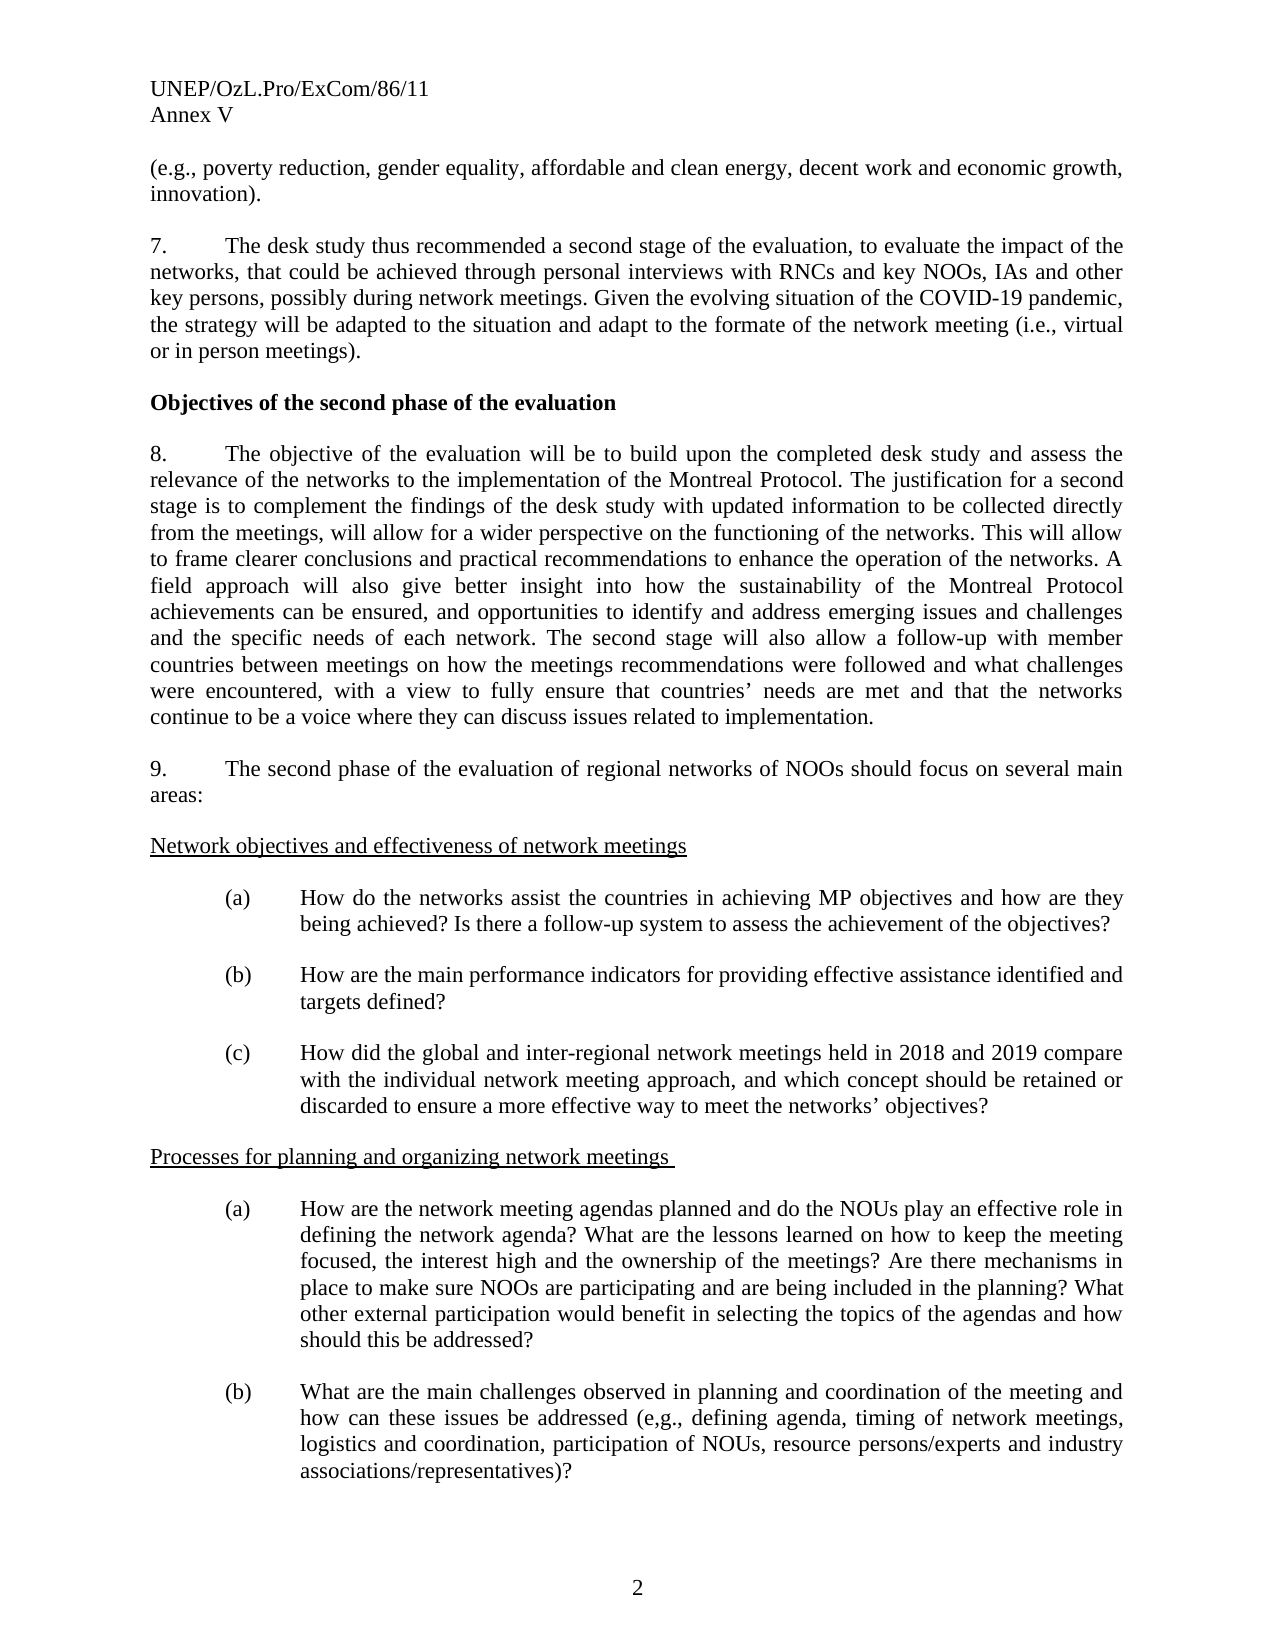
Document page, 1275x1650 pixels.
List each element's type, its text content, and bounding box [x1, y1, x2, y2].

list How are the main performance indicators for providing effective assistance identified and targets defined? [225, 962, 1125, 1014]
list The objective of the evaluation will be to build upon the completed desk study and assess the relevance of the networks to the implementation of the Montreal Protocol. The justification for a second stage is to complement the findings of the desk study with updated information to be collected directly from the meetings, will allow for a wider perspective on the functioning of the networks. This will allow to frame clearer conclusions and practical recommendations to enhance the operation of the networks. A field approach will also give better insight into how the sustainability of the Montreal Protocol achievements can be ensured, and opportunities to identify and address emerging issues and challenges and the specific needs of each network. The second stage will also allow a follow-up with member countries between meetings on how the meetings recommendations were followed and what challenges were encountered, with a view to fully ensure that countries’ needs are met and that the networks continue to be a voice where they can discuss issues related to implementation. [150, 440, 1125, 730]
list How are the network meeting agendas planned and do the NOUs play an effective role in defining the network agenda? What are the lessons learned on how to keep the meeting focused, the interest high and the ownership of the meetings? Are there mechanisms in place to make sure NOOs are participating and are being included in the planning? What other external participation would benefit in selecting the topics of the agendas and how should this be addressed? [225, 1195, 1125, 1353]
list What are the main challenges observed in planning and coordination of the meeting and how can these issues be addressed (e,g., defining agenda, timing of network meetings, logistics and coordination, participation of NOUs, resource persons/experts and industry associations/representatives)? [225, 1378, 1125, 1483]
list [150, 154, 1125, 207]
list Objectives of the second phase of the evaluation [150, 388, 1125, 415]
list The second phase of the evaluation of regional networks of NOOs should focus on several main areas: [150, 755, 1125, 807]
text Processes for planning and organizing network meetings [150, 1143, 1125, 1170]
text Network objectives and effectiveness of network meetings [150, 832, 1125, 859]
list The desk study thus recommended a second stage of the evaluation, to evaluate the impact of the networks, that could be achieved through personal interviews with RNCs and key NOOs, IAs and other key persons, possibly during network meetings. Given the evolving situation of the COVID-19 pandemic, the strategy will be adapted to the situation and adapt to the formate of the network meeting (i.e., virtual or in person meetings). [150, 232, 1125, 363]
list How do the networks assist the countries in achieving MP objectives and how are they being achieved? Is there a follow-up system to assess the achievement of the objectives? [225, 884, 1125, 937]
list How did the global and inter-regional network meetings held in 2018 and 2019 compare with the individual network meeting approach, and which concept should be retained or discarded to ensure a more effective way to meet the networks’ objectives? [225, 1039, 1125, 1118]
